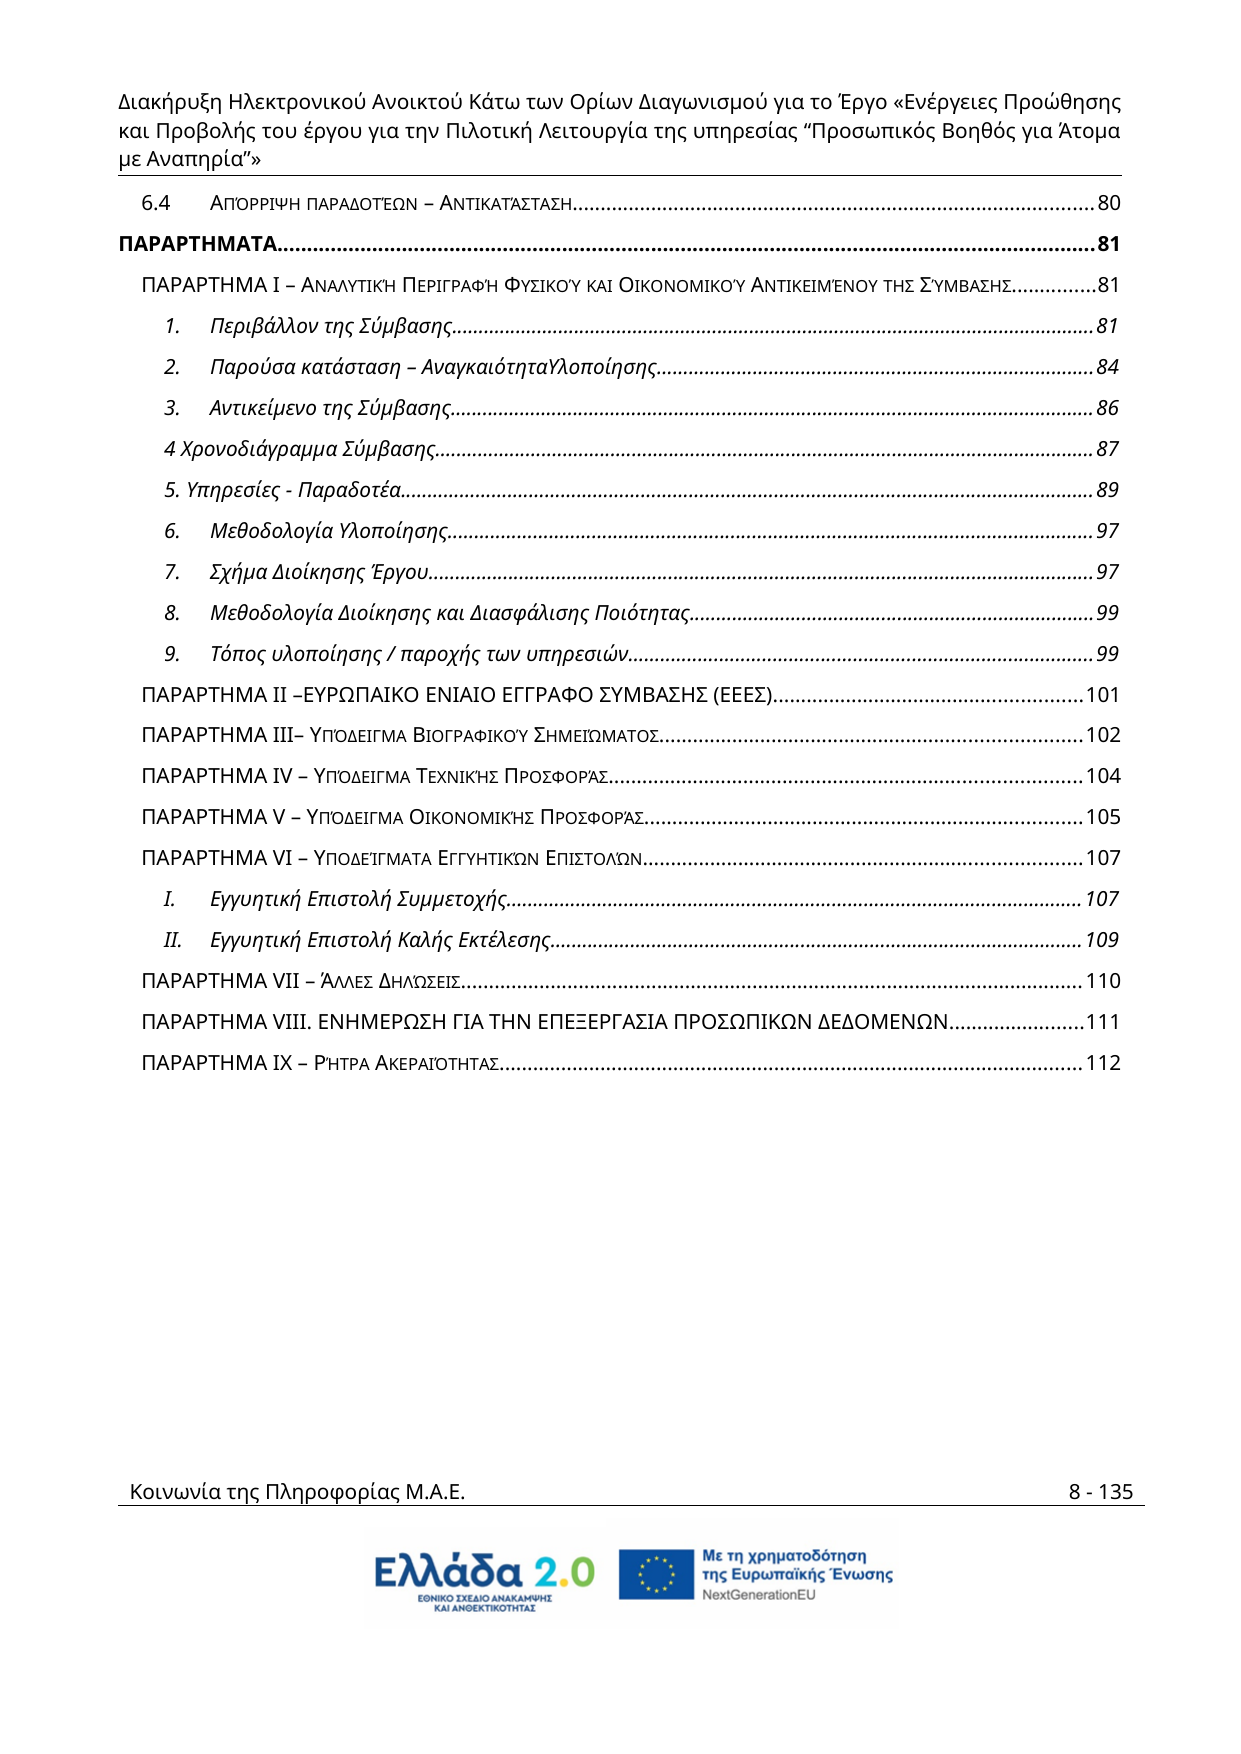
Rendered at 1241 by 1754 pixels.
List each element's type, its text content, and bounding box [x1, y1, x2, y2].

text 7. Σχήμα Διοίκησης Έργου 97 [164, 557, 1122, 585]
text ΠΑΡΑΡΤΗΜΑ ΙΙΙ– Υπόδειγμα Βιογραφικού Σημειώματος 102 [141, 721, 1122, 749]
text ΠΑΡΑΡΤΗΜΑ VIII. ΕΝΗΜΕΡΩΣΗ ΓΙΑ ΤΗΝ ΕΠΕΞΕΡΓΑΣΙΑ ΠΡΟΣΩΠΙΚΩΝ ΔΕΔΟΜΕΝΩΝ 111 [141, 1007, 1122, 1036]
text ΠΑΡΑΡΤΗΜΑ V – Υπόδειγμα Οικονομικής Προσφοράς 105 [141, 802, 1122, 831]
text 1. Περιβάλλον της Σύμβασης 81 [164, 311, 1122, 340]
text ΠΑΡΑΡΤΗΜΑ Ι – Αναλυτική Περιγραφή Φυσικού και Οικονομικού Αντικειμένου της Σύμβασης 81 [141, 270, 1122, 299]
picture [363, 1518, 900, 1629]
text 6.4 Απόρριψη παραδοτέων – Αντικατάσταση 80 [141, 188, 1122, 217]
text 9. Τόπος υλοποίησης / παροχής των υπηρεσιών 99 [164, 639, 1122, 667]
text I. Εγγυητική Επιστολή Συμμετοχής 107 [164, 884, 1122, 913]
text 3. Αντικείμενο της Σύμβασης 86 [164, 393, 1122, 422]
text 4 Χρονοδιάγραμμα Σύμβασης 87 [164, 434, 1122, 462]
text ΠΑΡΑΡΤΗΜΑ VΙI – Άλλες Δηλώσεις 110 [141, 966, 1122, 995]
text ΠΑΡΑΡΤΗΜΑ ΙI –ΕΥΡΩΠΑΙΚΟ ΕΝΙΑΙΟ ΕΓΓΡΑΦΟ ΣΥΜΒΑΣΗΣ (ΕΕΕΣ) 101 [141, 680, 1122, 708]
text 2. Παρούσα κατάσταση – ΑναγκαιότηταΥλοποίησης 84 [164, 352, 1122, 381]
text 5. Υπηρεσίες - Παραδοτέα 89 [164, 475, 1122, 503]
text 6. Μεθοδολογία Υλοποίησης 97 [164, 516, 1122, 544]
text ΠΑΡΑΡΤΗΜΑΤΑ 81 [118, 229, 1122, 258]
text ΠΑΡΑΡΤΗΜΑ ΙV – Υπόδειγμα Τεχνικής Προσφοράς 104 [141, 762, 1122, 790]
text II. Εγγυητική Επιστολή Καλής Εκτέλεσης 109 [164, 925, 1122, 954]
text ΠΑΡΑΡΤΗΜΑ IX – Ρήτρα Ακεραιότητας 112 [141, 1048, 1122, 1077]
text ΠΑΡΑΡΤΗΜΑ VI – Υποδείγματα Εγγυητικών Επιστολών 107 [141, 843, 1122, 872]
text 8. Μεθοδολογία Διοίκησης και Διασφάλισης Ποιότητας 99 [164, 598, 1122, 626]
